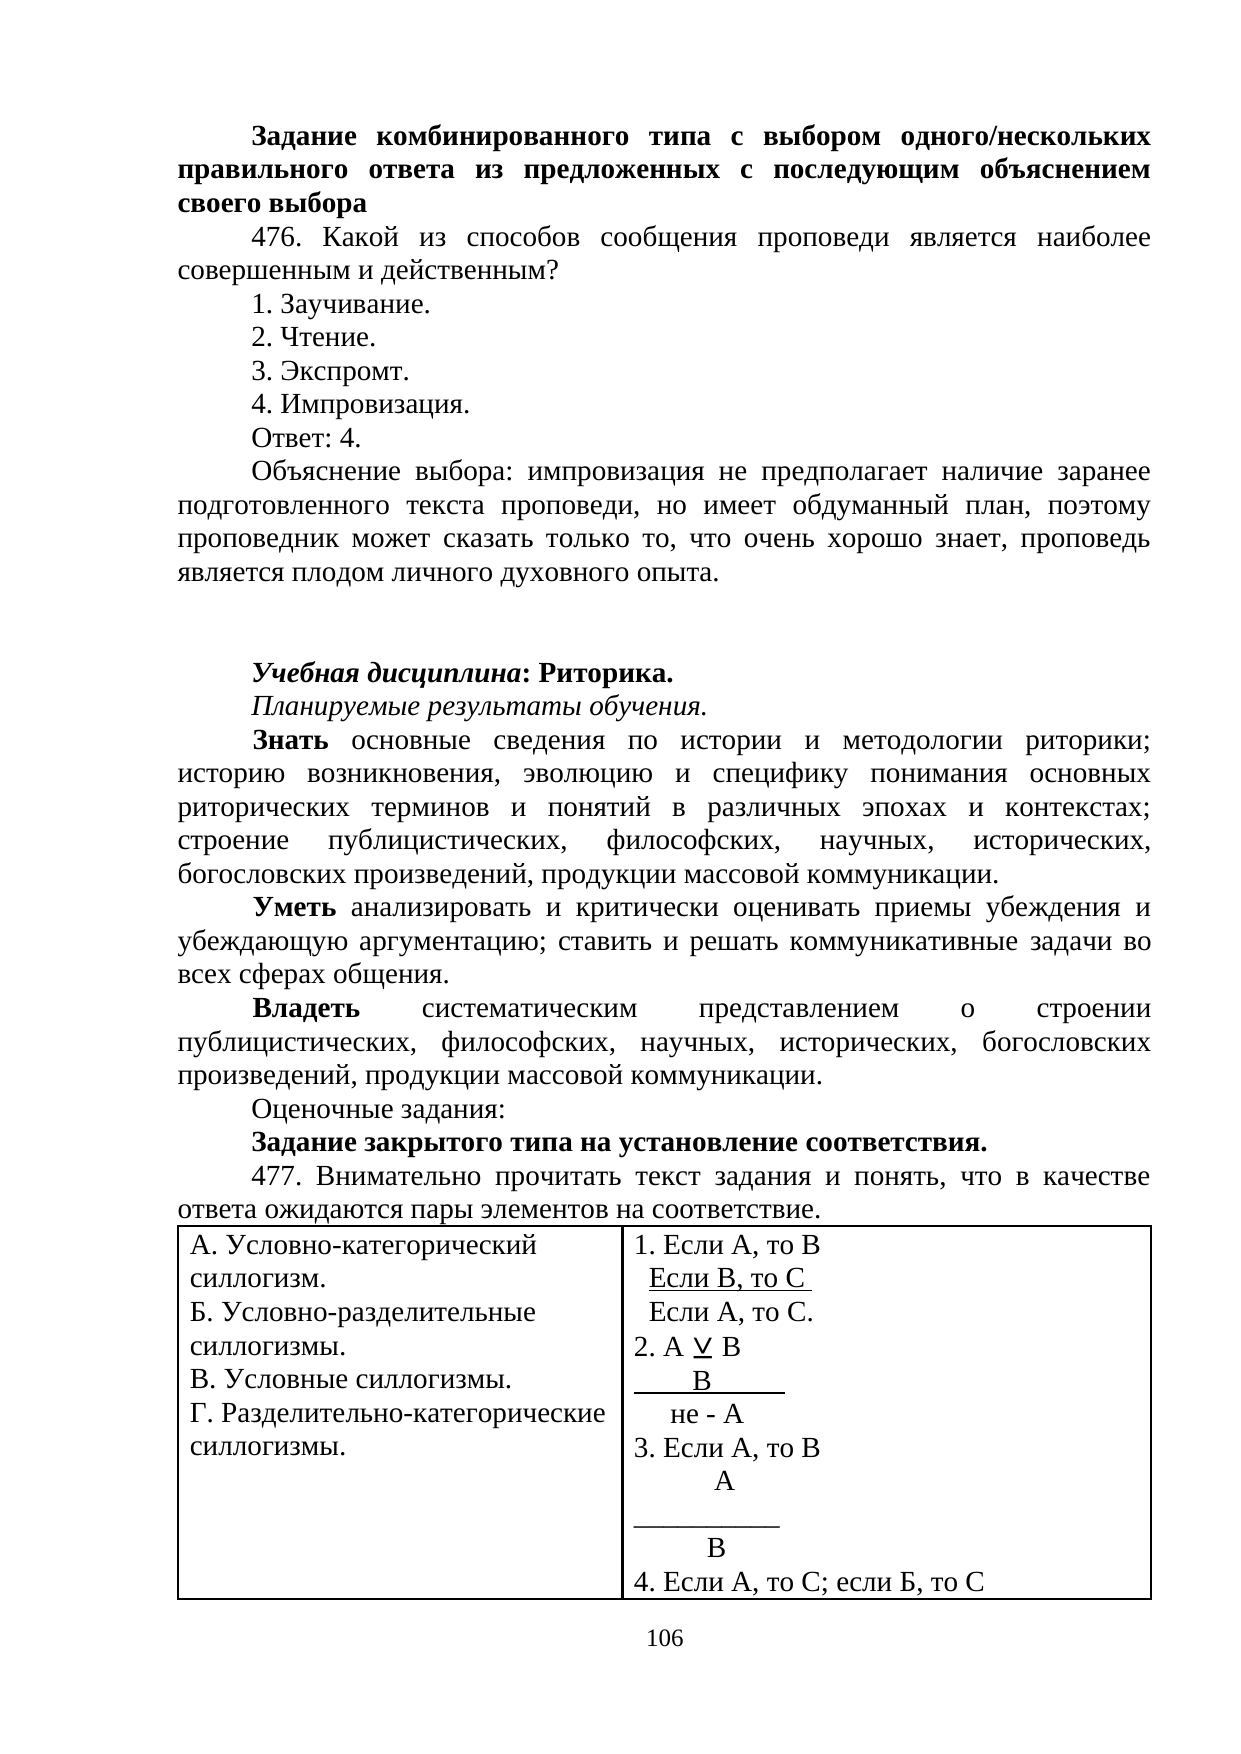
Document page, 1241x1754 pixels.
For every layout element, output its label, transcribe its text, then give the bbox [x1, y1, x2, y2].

text Оценочные задания: [177, 1091, 1152, 1124]
text Задание закрытого типа на установление соответствия. [177, 1124, 1152, 1158]
text Ответ: 4. [177, 420, 1152, 453]
text Планируемые результаты обучения. [177, 688, 1152, 722]
text Знать основные сведения по истории и методологии риторики; историю возникновения, эволюцию и специфику понимания основных риторических терминов и понятий в различных эпохах и контекстах; строение публицистических, философских, научных, исторических, богословских произведений, продукции массовой коммуникации. [177, 722, 1152, 889]
text Владеть систематическим представлением о строении публицистических, философских, научных, исторических, богословских произведений, продукции массовой коммуникации. [177, 990, 1152, 1091]
text 4. Импровизация. [177, 386, 1152, 420]
text 3. Экспромт. [177, 353, 1152, 386]
text 2. Чтение. [177, 319, 1152, 353]
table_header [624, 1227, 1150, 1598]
text Уметь анализировать и критически оценивать приемы убеждения и убеждающую аргументацию; ставить и решать коммуникативные задачи во всех сферах общения. [177, 889, 1152, 990]
text 476. Какой из способов сообщения проповеди является наиболее совершенным и действенным? [177, 219, 1152, 286]
text 477. Внимательно прочитать текст задания и понять, что в качестве ответа ожидаются пары элементов на соответствие. [177, 1158, 1152, 1225]
text Объяснение выбора: импровизация не предполагает наличие заранее подготовленного текста проповеди, но имеет обдуманный план, поэтому проповедник может сказать только то, что очень хорошо знает, проповедь является плодом личного духовного опыта. [177, 453, 1152, 588]
text Задание комбинированного типа с выбором одного/нескольких правильного ответа из предложенных с последующим объяснением своего выбора [177, 118, 1152, 219]
text 1. Заучивание. [177, 286, 1152, 319]
text Учебная дисциплина: Риторика. [177, 655, 1152, 688]
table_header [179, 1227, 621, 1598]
